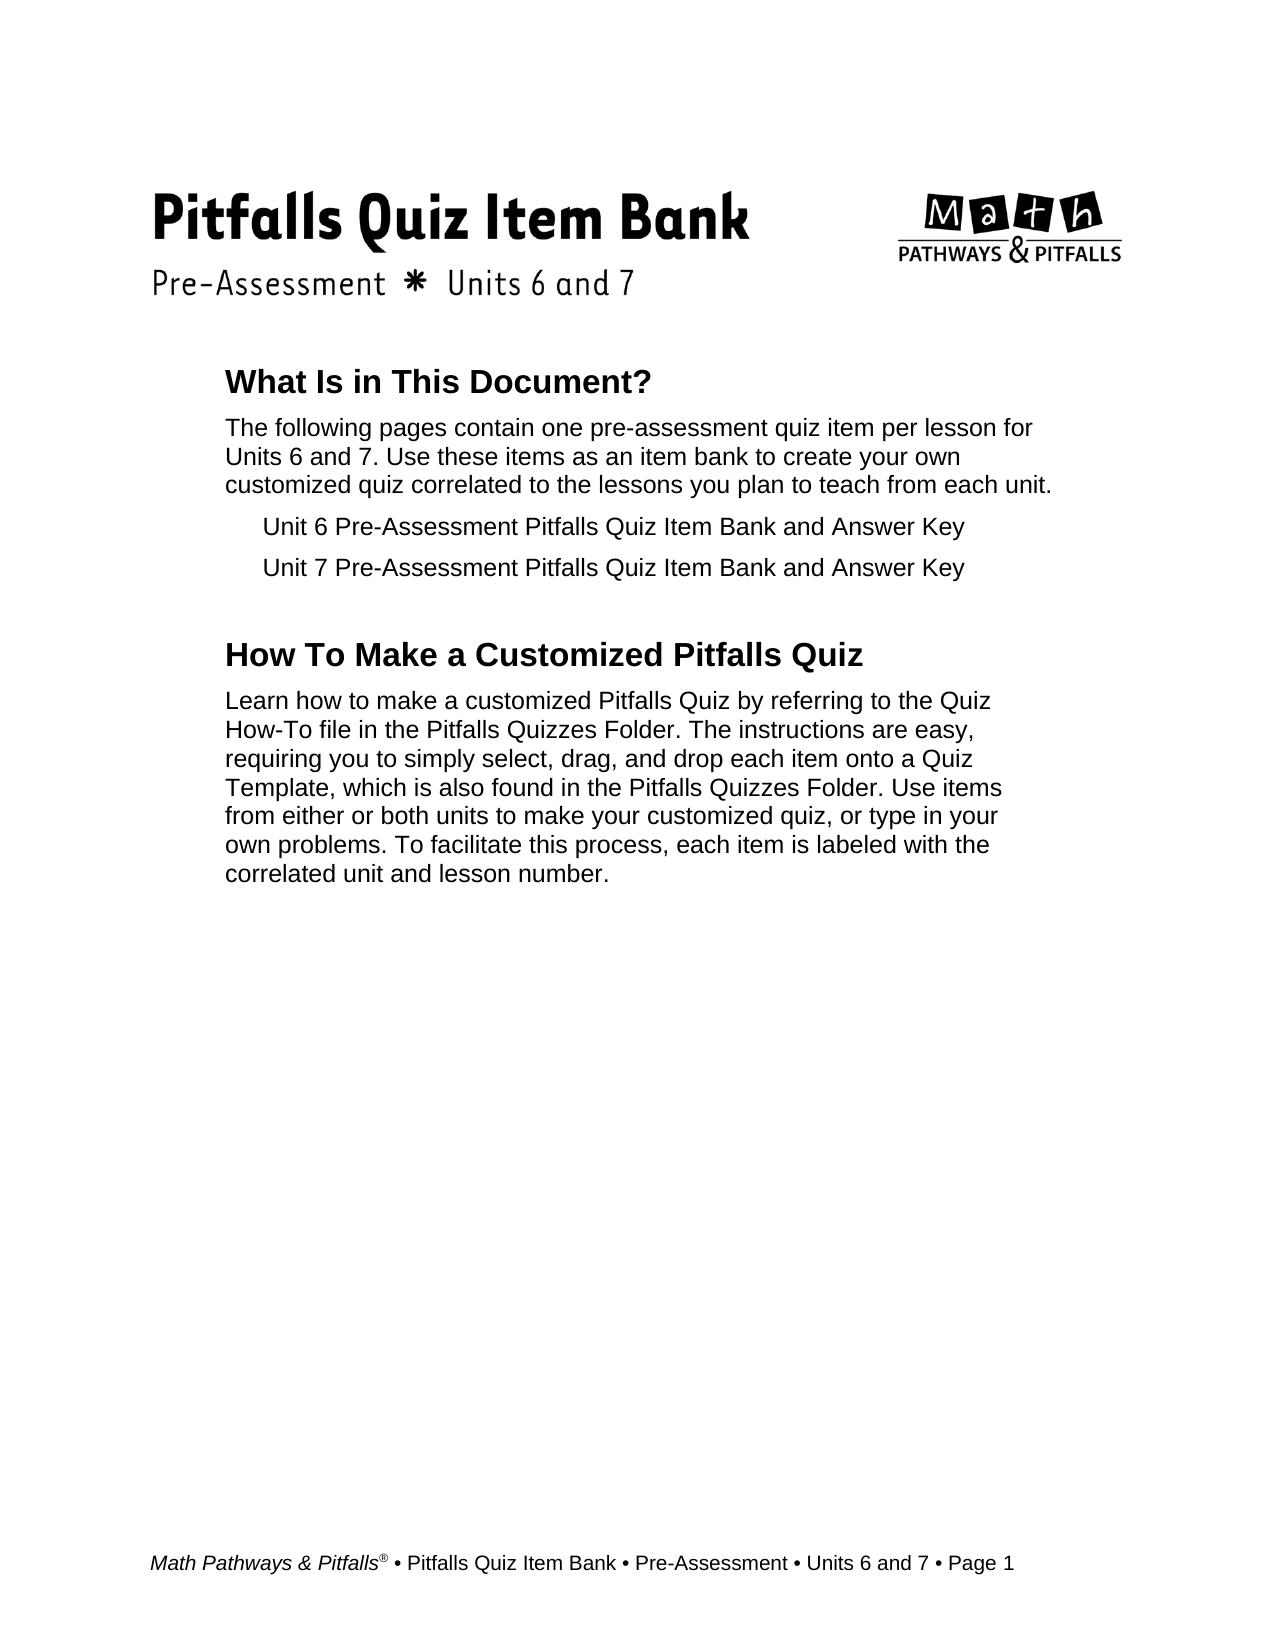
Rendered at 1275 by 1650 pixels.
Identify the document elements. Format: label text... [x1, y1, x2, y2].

text Unit 7 Pre-Assessment Pitfalls Quiz Item Bank and Answer Key [262, 553, 1050, 582]
text Learn how to make a customized Pitfalls Quiz by referring to the Quiz How-To file in the Pitfalls Quizzes Folder. The instructions are easy, requiring you to simply select, drag, and drop each item onto a Quiz Template, which is also found in the Pitfalls Quizzes Folder. Use items from either or both units to make your customized quiz, or type in your own problems. To facilitate this process, each item is labeled with the correlated unit and lesson number. [225, 686, 1050, 888]
text What Is in This Document? [150, 362, 1125, 400]
picture [150, 178, 1125, 311]
text Unit 6 Pre-Assessment Pitfalls Quiz Item Bank and Answer Key [262, 512, 1050, 540]
text The following pages contain one pre-assessment quiz item per lesson for Units 6 and 7. Use these items as an item bank to create your own customized quiz correlated to the lessons you plan to teach from each unit. [225, 413, 1069, 499]
text How To Make a Customized Pitfalls Quiz [150, 635, 1125, 674]
